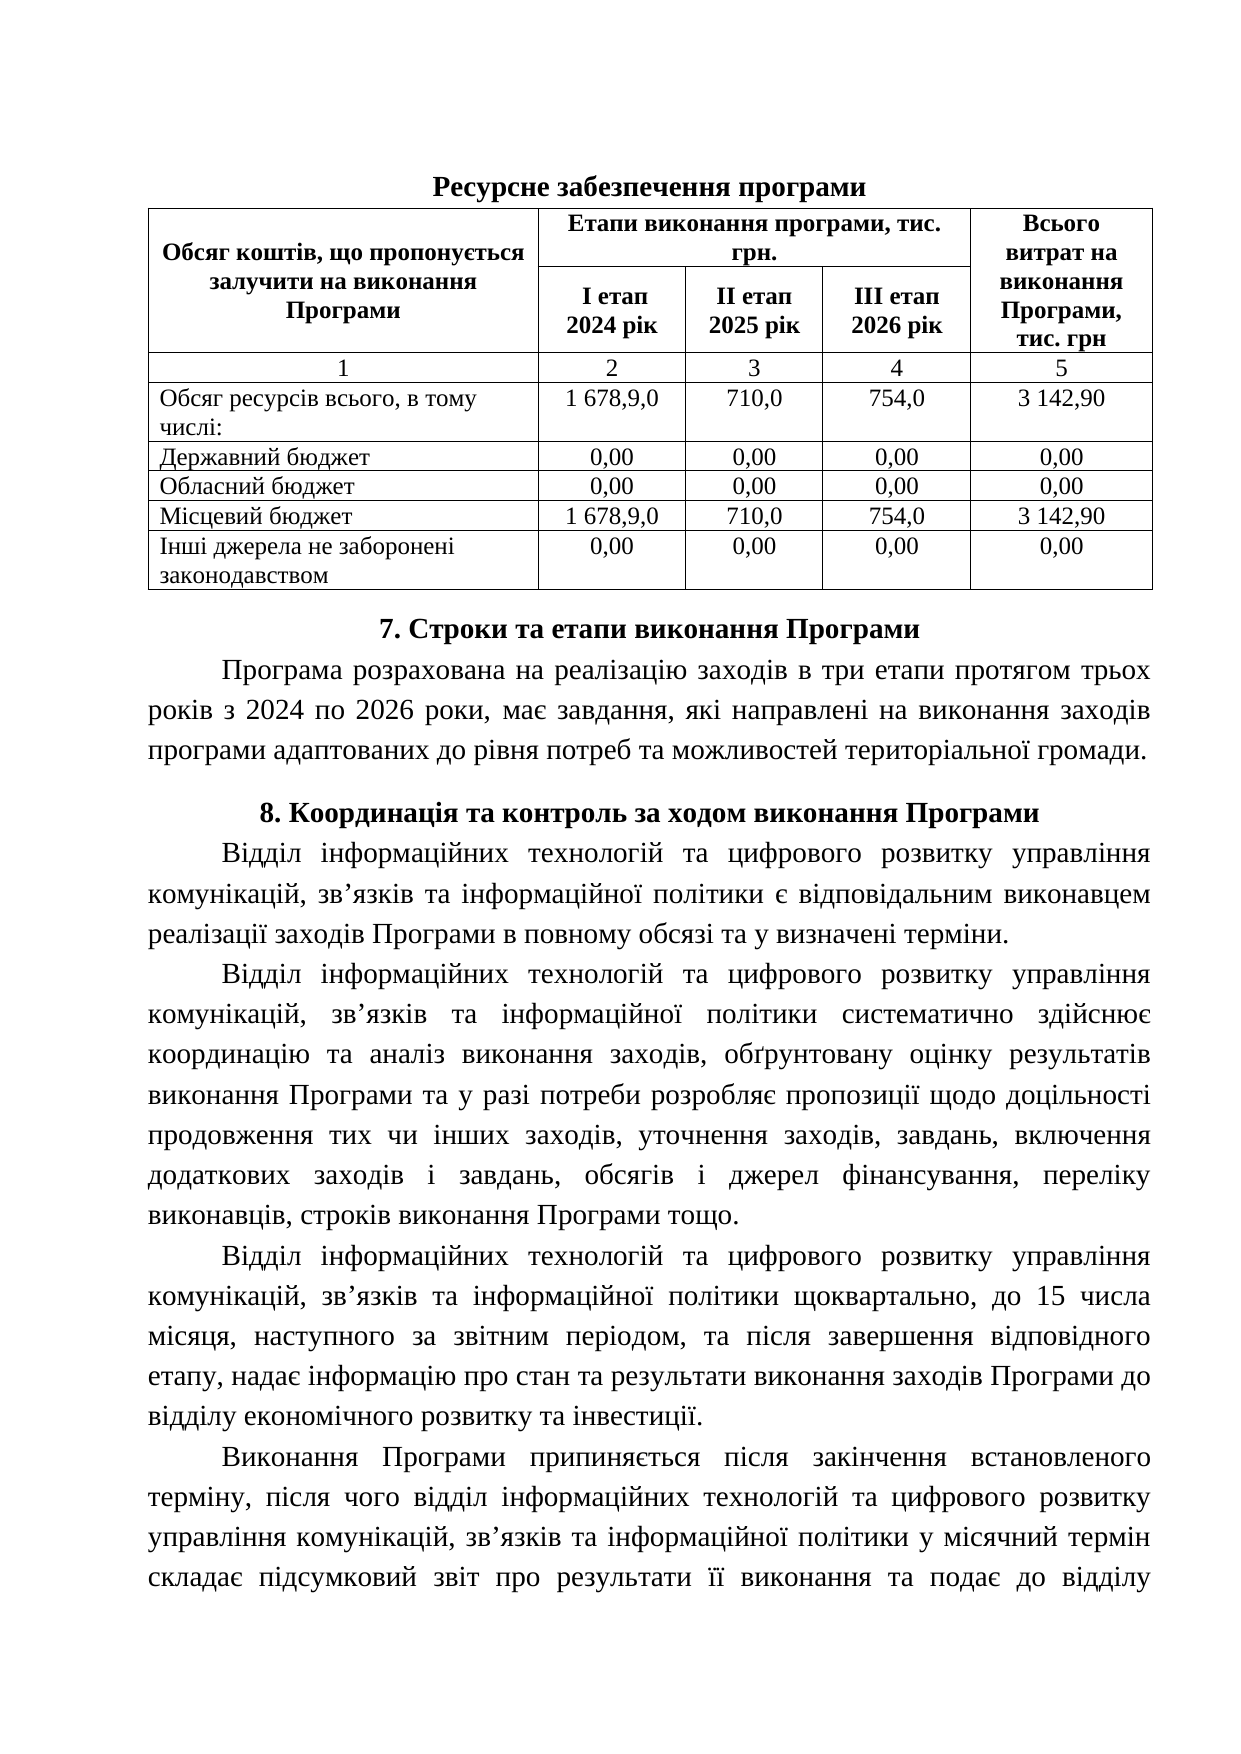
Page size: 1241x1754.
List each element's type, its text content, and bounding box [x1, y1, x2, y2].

table_cell ІІІ етап 2026 рік [823, 267, 970, 352]
table_cell 0,00 [971, 442, 1152, 470]
table_cell 3 142,90 [971, 383, 1152, 441]
table_cell 0,00 [971, 531, 1152, 588]
table_cell 0,00 [686, 531, 822, 588]
table_cell Обсяг ресурсів всього, в тому числі: [149, 383, 538, 441]
table_cell 1 678,9,0 [539, 501, 685, 530]
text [148, 1439, 1152, 1593]
table_cell 0,00 [539, 442, 685, 470]
text Ресурсне забезпечення програми [148, 169, 1152, 202]
text Програма розрахована на реалізацію заходів в три етапи протягом трьох років з 2024 по 2026 роки, має завдання, які направлені на виконання заходів програми адаптованих до рівня потреб та можливостей територіальної громади. [148, 652, 1152, 766]
table_cell І етап 2024 рік [539, 267, 685, 352]
table_cell 5 [971, 353, 1152, 382]
text Відділ інформаційних технологій та цифрового розвитку управління комунікацій, зв’язків та інформаційної політики є відповідальним виконавцем реалізації заходів Програми в повному обсязі та у визначені терміни. [148, 836, 1152, 949]
table_cell 0,00 [539, 471, 685, 500]
text Відділ інформаційних технологій та цифрового розвитку управління комунікацій, зв’язків та інформаційної політики систематично здійснює координацію та аналіз виконання заходів, обґрунтовану оцінку результатів виконання Програми та у разі потреби розробляє пропозиції щодо доцільності продовження тих чи інших заходів, уточнення заходів, завдань, включення додаткових заходів і завдань, обсягів і джерел фінансування, переліку виконавців, строків виконання Програми тощо. [148, 956, 1152, 1231]
table_cell 3 142,90 [971, 501, 1152, 530]
table_cell 1 678,9,0 [539, 383, 685, 441]
table_cell 0,00 [539, 531, 685, 588]
table_cell 0,00 [686, 471, 822, 500]
table_cell 710,0 [686, 383, 822, 441]
table_cell 710,0 [686, 501, 822, 530]
table_header Всього витрат на виконання Програми, тис. грн [971, 209, 1152, 352]
text 7. Строки та етапи виконання Програми [148, 612, 1152, 645]
text Відділ інформаційних технологій та цифрового розвитку управління комунікацій, зв’язків та інформаційної політики щоквартально, до 15 числа місяця, наступного за звітним періодом, та після завершення відповідного етапу, надає інформацію про стан та результати виконання заходів Програми до відділу економічного розвитку та інвестиції. [148, 1238, 1152, 1432]
table_cell 3 [686, 353, 822, 382]
table_cell 0,00 [823, 471, 970, 500]
table_header Обсяг коштів, що пропонується залучити на виконання Програми [149, 209, 538, 352]
table_cell ІІ етап 2025 рік [686, 267, 822, 352]
table_cell 4 [823, 353, 970, 382]
table_cell 0,00 [971, 471, 1152, 500]
table_cell 2 [539, 353, 685, 382]
table_cell Інші джерела не заборонені законодавством [149, 531, 538, 588]
table_cell Місцевий бюджет [149, 501, 538, 530]
table_cell 1 [149, 353, 538, 382]
table_cell Обласний бюджет [149, 471, 538, 500]
table_cell 0,00 [823, 531, 970, 588]
table_cell 754,0 [823, 501, 970, 530]
text 8. Координація та контроль за ходом виконання Програми [148, 795, 1152, 829]
table_cell Державний бюджет [149, 442, 538, 470]
table_cell 0,00 [823, 442, 970, 470]
table_cell 754,0 [823, 383, 970, 441]
table_cell 0,00 [686, 442, 822, 470]
table_header Етапи виконання програми, тис. грн. [539, 209, 970, 266]
